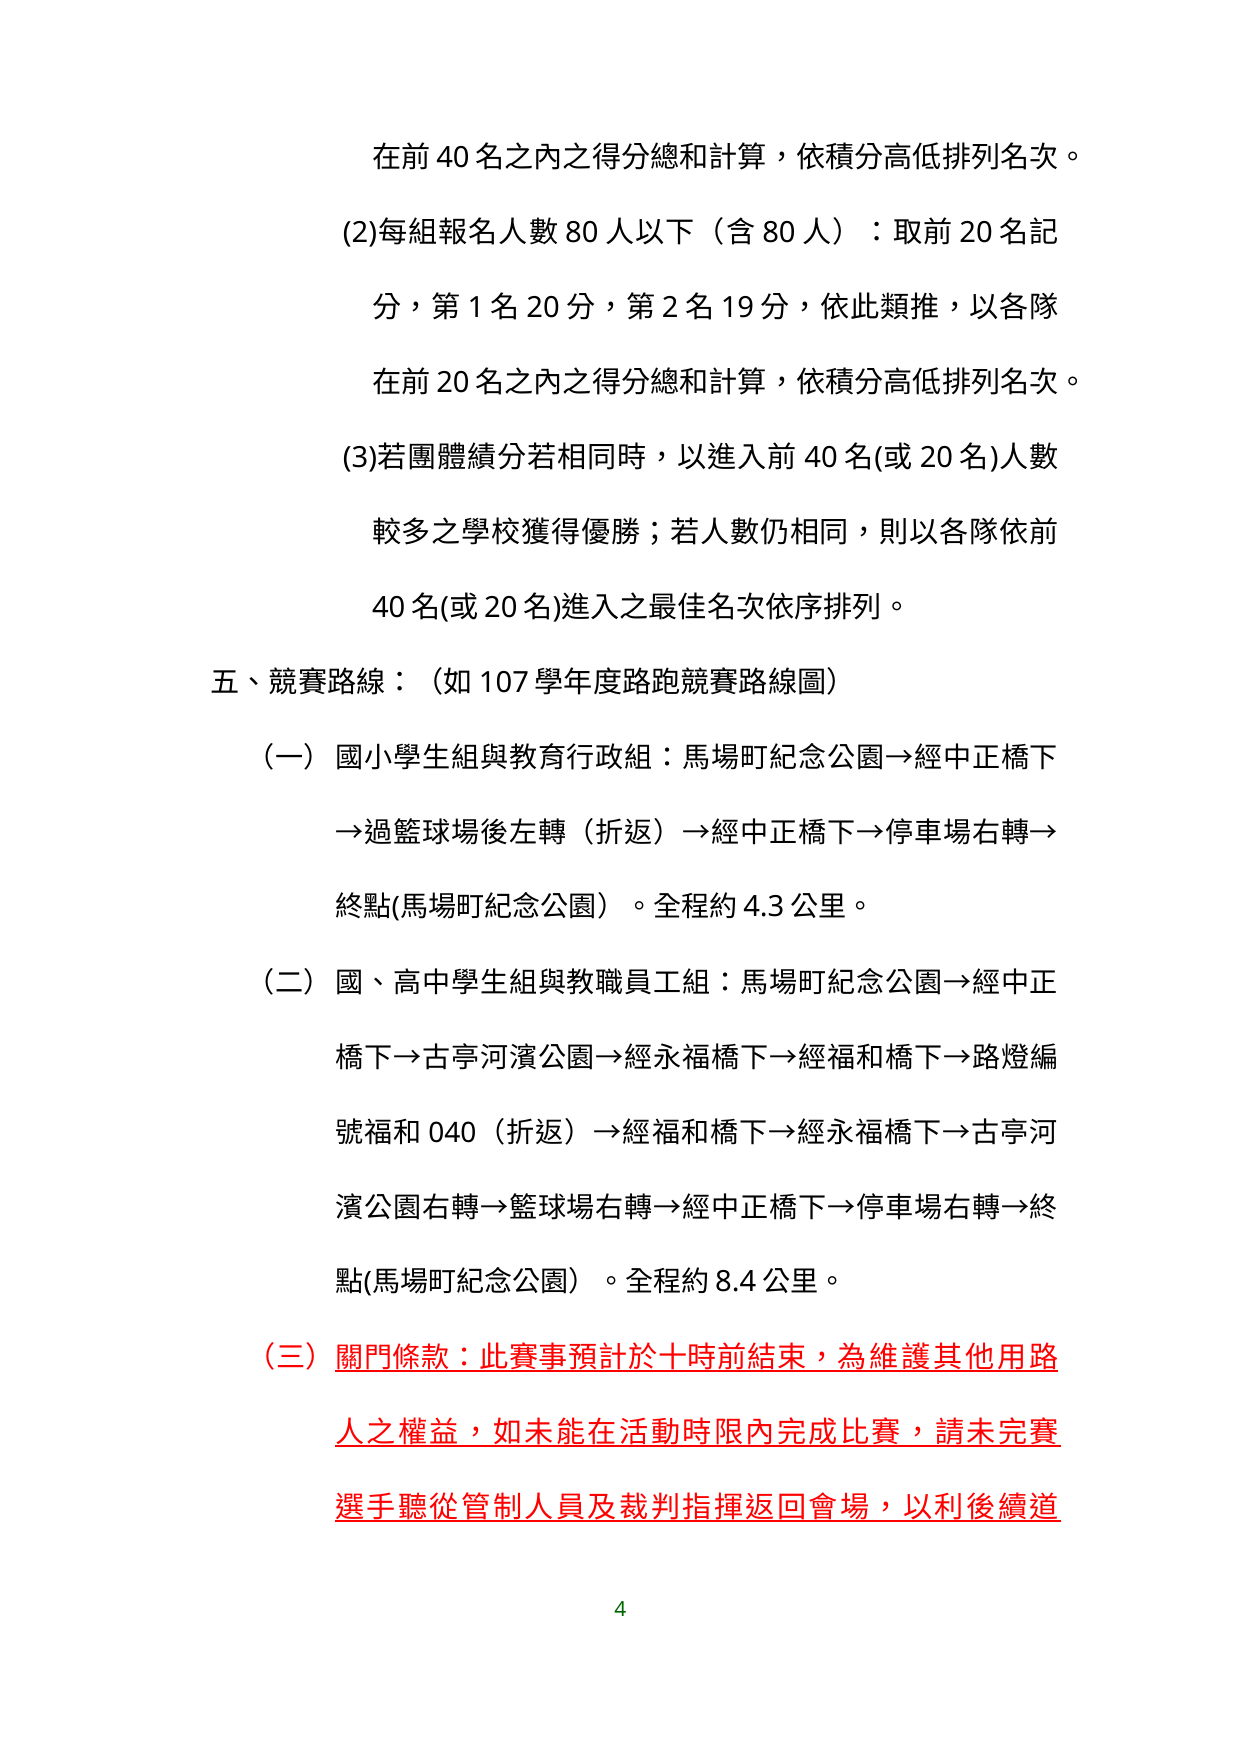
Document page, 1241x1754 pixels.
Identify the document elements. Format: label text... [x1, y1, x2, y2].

text (3)若團體績分若相同時，以進入前40名(或20名)人數較多之學校獲得優勝；若人數仍相同，則以各隊依前40名(或20名)進入之最佳名次依序排列。 [343, 417, 1059, 642]
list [247, 1317, 1059, 1542]
list 國、高中學生組與教職員工組：馬場町紀念公園→經中正橋下→古亭河濱公園→經永福橋下→經福和橋下→路燈編號福和040（折返）→經福和橋下→經永福橋下→古亭河濱公園右轉→籃球場右轉→經中正橋下→停車場右轉→終點(馬場町紀念公園）。全程約8.4公里。 [247, 942, 1059, 1317]
text 五、競賽路線：（如107學年度路跑競賽路線圖） [187, 642, 1059, 717]
text (2)每組報名人數80人以下（含80人）：取前20名記分，第1名20分，第2名19分，依此類推，以各隊在前20名之內之得分總和計算，依積分高低排列名次。 [343, 192, 1059, 417]
list 國小學生組與教育行政組：馬場町紀念公園→經中正橋下→過籃球場後左轉（折返）→經中正橋下→停車場右轉→終點(馬場町紀念公園）。全程約4.3公里。 [247, 717, 1059, 942]
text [343, 117, 1059, 192]
